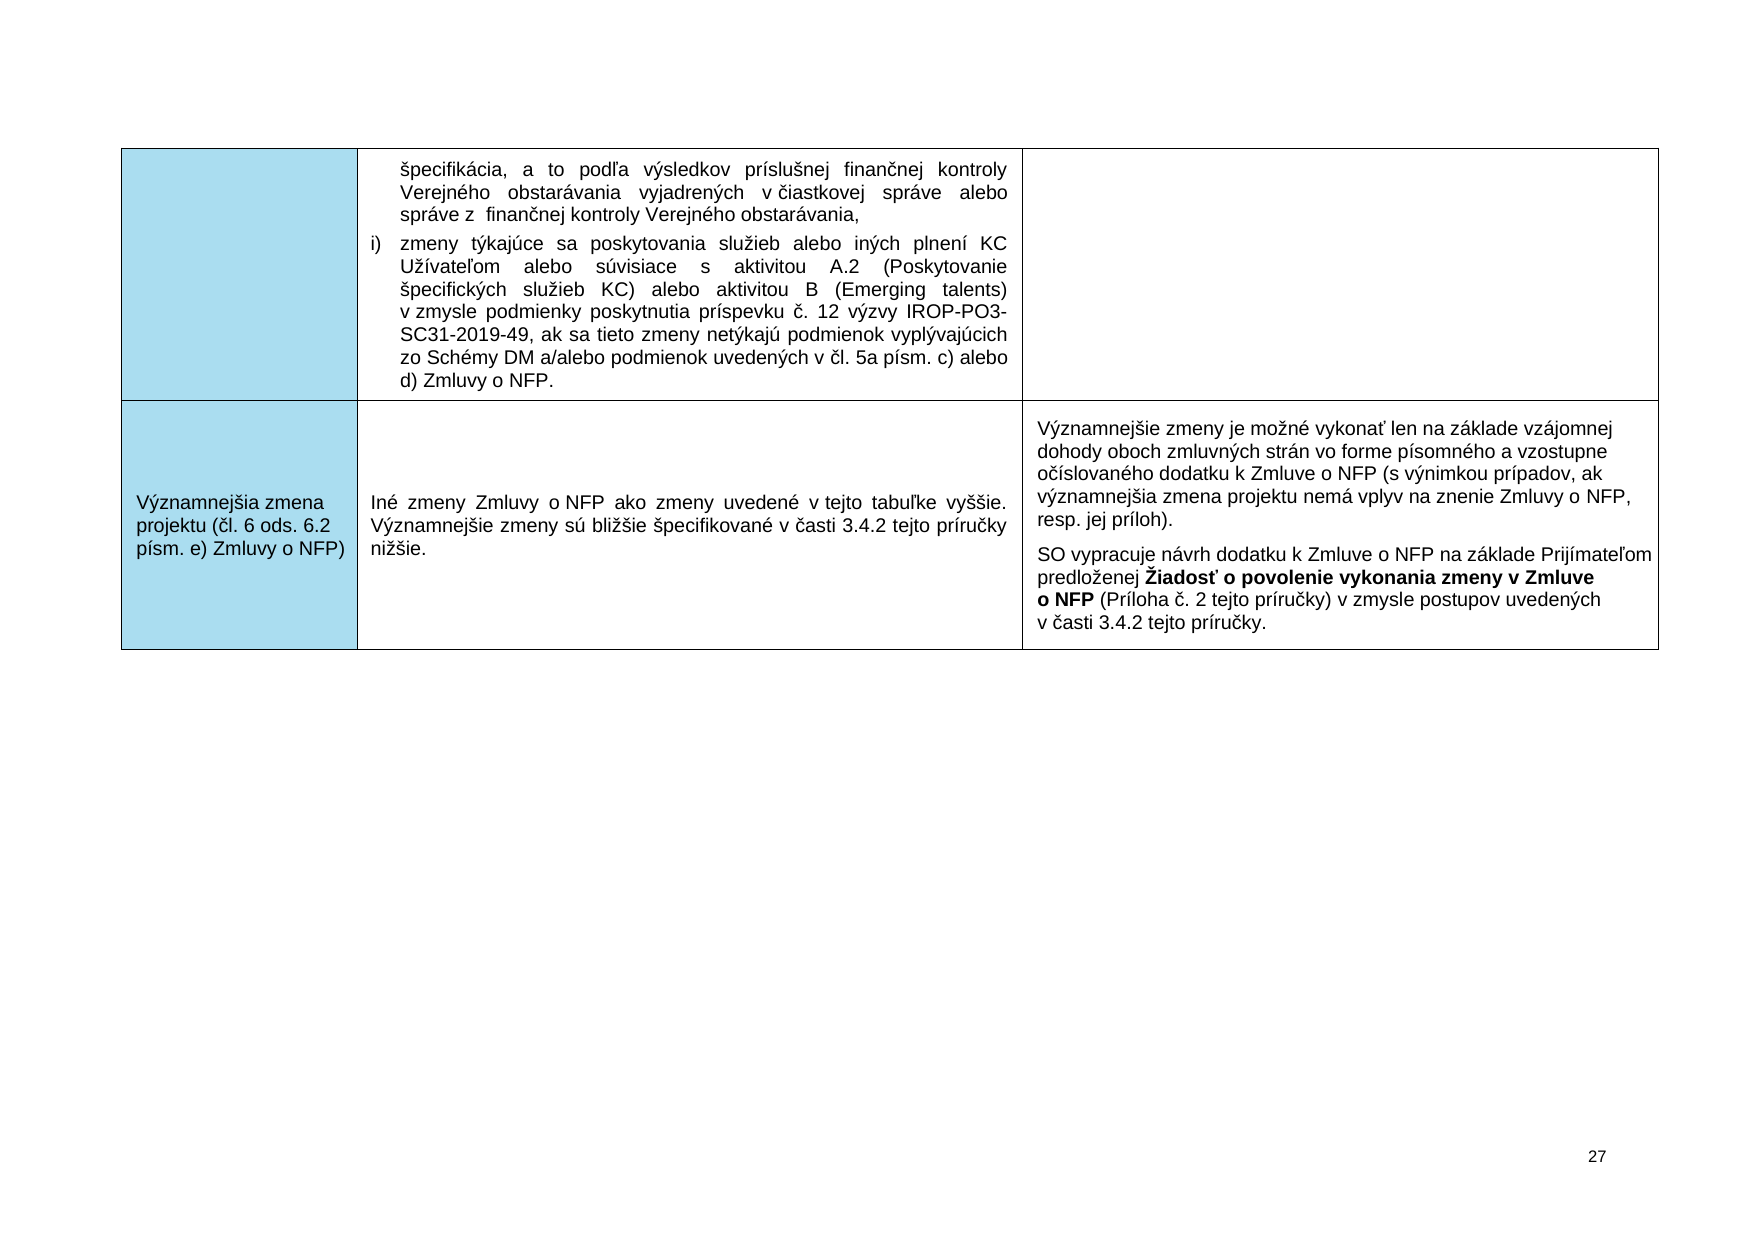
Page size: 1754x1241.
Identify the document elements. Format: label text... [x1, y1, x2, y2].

table_cell Významnejšie zmeny je možné vykonať len na základe vzájomnej dohody oboch zmluvných strán vo forme písomného a vzostupne očíslovaného dodatku k Zmluve o NFP (s výnimkou prípadov, ak významnejšia zmena projektu nemá vplyv na znenie Zmluvy o NFP, resp. jej príloh). SO vypracuje návrh dodatku k Zmluve o NFP na základe Prijímateľom predloženej Žiadosť o povolenie vykonania zmeny v Zmluve o NFP (Príloha č. 2 tejto príručky) v zmysle postupov uvedených v časti 3.4.2 tejto príručky. [1023, 401, 1658, 649]
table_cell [1023, 149, 1658, 400]
table_cell Významnejšia zmena projektu (čl. 6 ods. 6.2 písm. e) Zmluvy o NFP) [122, 401, 357, 649]
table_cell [122, 149, 357, 400]
table_cell Iné zmeny Zmluvy o NFP ako zmeny uvedené v tejto tabuľke vyššie. Významnejšie zmeny sú bližšie špecifikované v časti 3.4.2 tejto príručky nižšie. [358, 401, 1022, 649]
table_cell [358, 149, 1022, 400]
